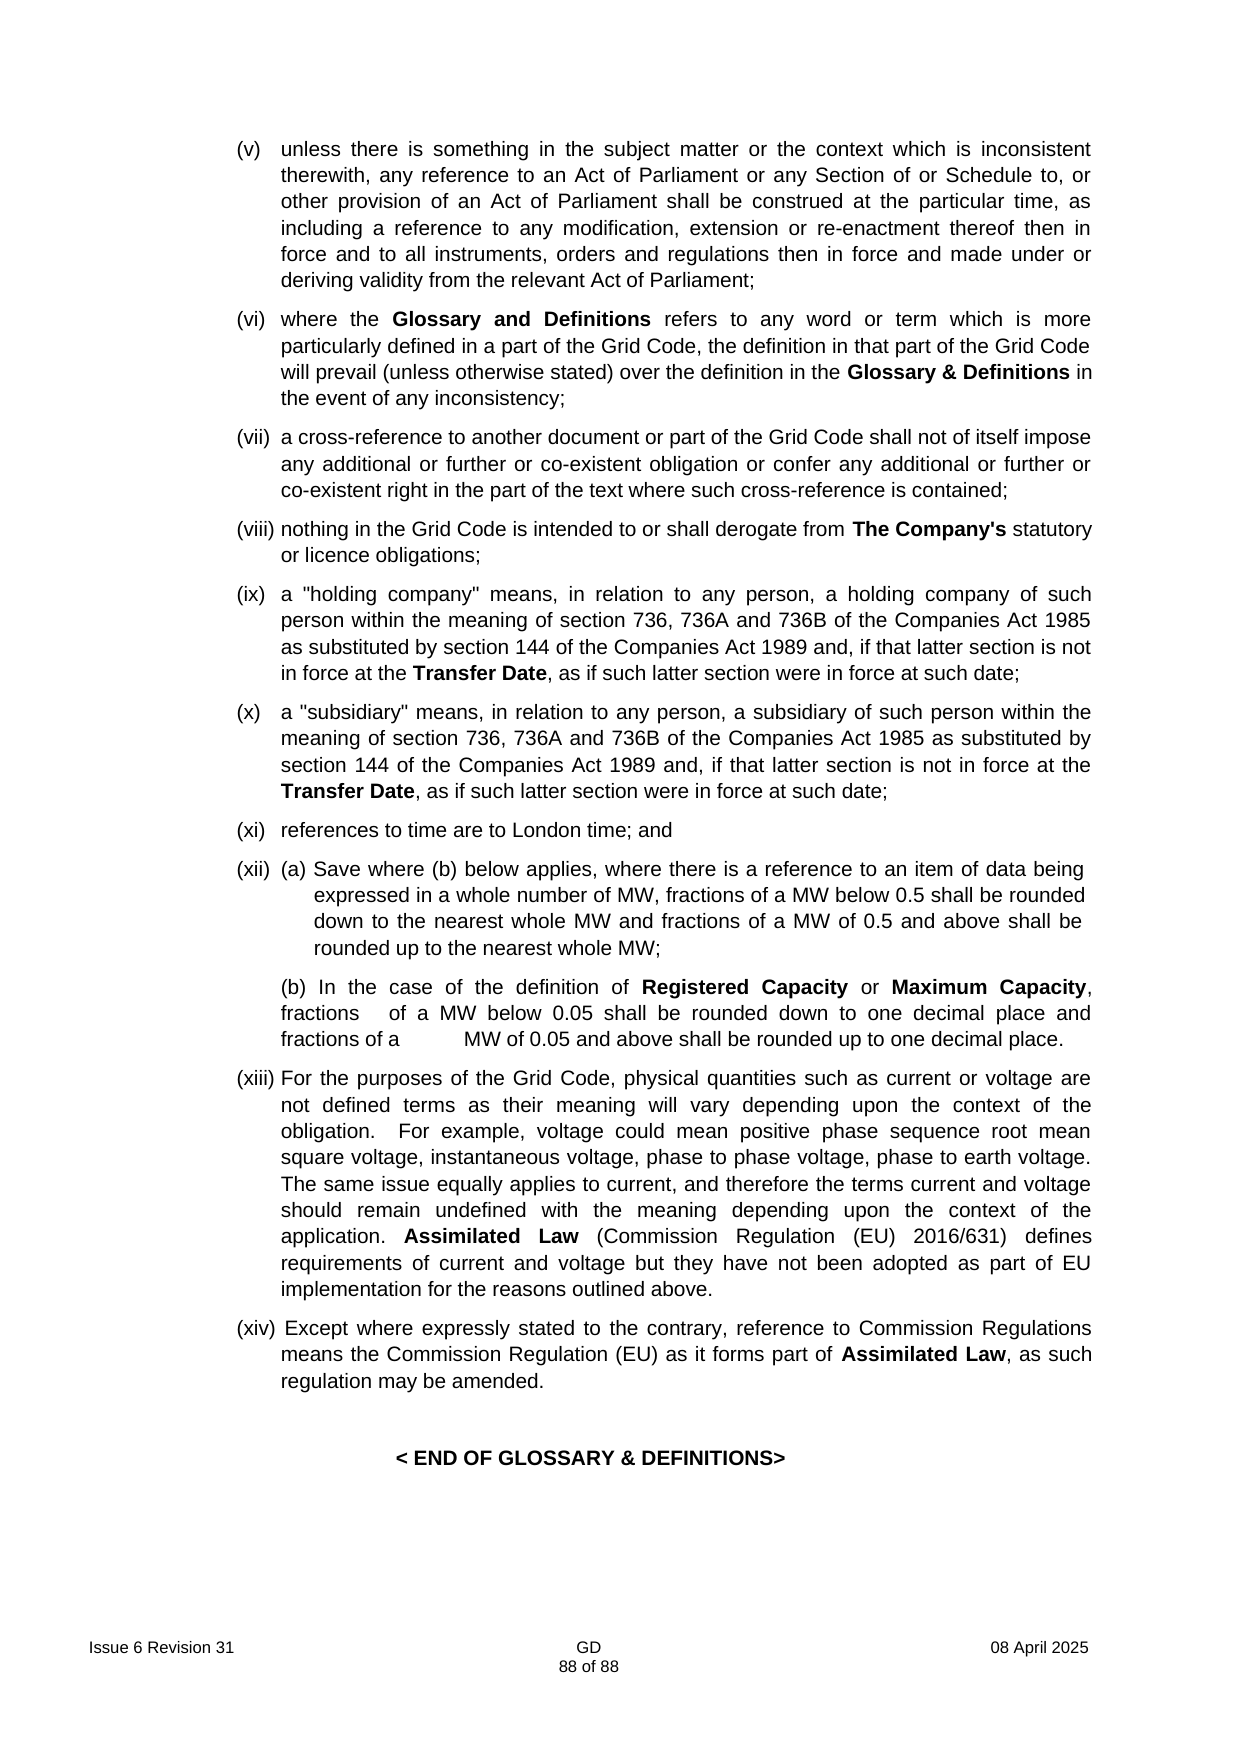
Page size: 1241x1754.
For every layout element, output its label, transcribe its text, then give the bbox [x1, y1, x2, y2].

text (viii) nothing in the Grid Code is intended to or shall derogate from The Company's statutory or licence obligations; [236, 517, 1092, 567]
text (xiii) For the purposes of the Grid Code, physical quantities such as current or voltage are not defined terms as their meaning will vary depending upon the context of the obligation. For example, voltage could mean positive phase sequence root mean square voltage, instantaneous voltage, phase to phase voltage, phase to earth voltage. The same issue equally applies to current, and therefore the terms current and voltage should remain undefined with the meaning depending upon the context of the application. Assimilated Law (Commission Regulation (EU) 2016/631) defines requirements of current and voltage but they have not been adopted as part of EU implementation for the reasons outlined above. [236, 1066, 1092, 1301]
text < END OF GLOSSARY & DEFINITIONS> [89, 1446, 1092, 1470]
text (vii) a cross-reference to another document or part of the Grid Code shall not of itself impose any additional or further or co-existent obligation or confer any additional or further or co-existent right in the part of the text where such cross-reference is contained; [236, 425, 1092, 502]
text (xii) (a) Save where (b) below applies, where there is a reference to an item of data being expressed in a whole number of MW, fractions of a MW below 0.5 shall be rounded down to the nearest whole MW and fractions of a MW of 0.5 and above shall be rounded up to the nearest whole MW; [236, 857, 1092, 959]
text (xi) references to time are to London time; and [236, 818, 1092, 842]
text (vi) where the Glossary and Definitions refers to any word or term which is more particularly defined in a part of the Grid Code, the definition in that part of the Grid Code will prevail (unless otherwise stated) over the definition in the Glossary & Definitions in the event of any inconsistency; [236, 307, 1092, 410]
text (v) unless there is something in the subject matter or the context which is inconsistent therewith, any reference to an Act of Parliament or any Section of or Schedule to, or other provision of an Act of Parliament shall be construed at the particular time, as including a reference to any modification, extension or re-enactment thereof then in force and to all instruments, orders and regulations then in force and made under or deriving validity from the relevant Act of Parliament; [236, 137, 1092, 292]
text (x) a "subsidiary" means, in relation to any person, a subsidiary of such person within the meaning of section 736, 736A and 736B of the Companies Act 1985 as substituted by section 144 of the Companies Act 1989 and, if that latter section is not in force at the Transfer Date, as if such latter section were in force at such date; [236, 700, 1092, 803]
text (xiv) Except where expressly stated to the contrary, reference to Commission Regulations means the Commission Regulation (EU) as it forms part of Assimilated Law, as such regulation may be amended. [236, 1316, 1092, 1392]
text (b) In the case of the definition of Registered Capacity or Maximum Capacity, fractions of a MW below 0.05 shall be rounded down to one decimal place and fractions of a MW of 0.05 and above shall be rounded up to one decimal place. [236, 974, 1092, 1051]
text (ix) a "holding company" means, in relation to any person, a holding company of such person within the meaning of section 736, 736A and 736B of the Companies Act 1985 as substituted by section 144 of the Companies Act 1989 and, if that latter section is not in force at the Transfer Date, as if such latter section were in force at such date; [236, 582, 1092, 685]
